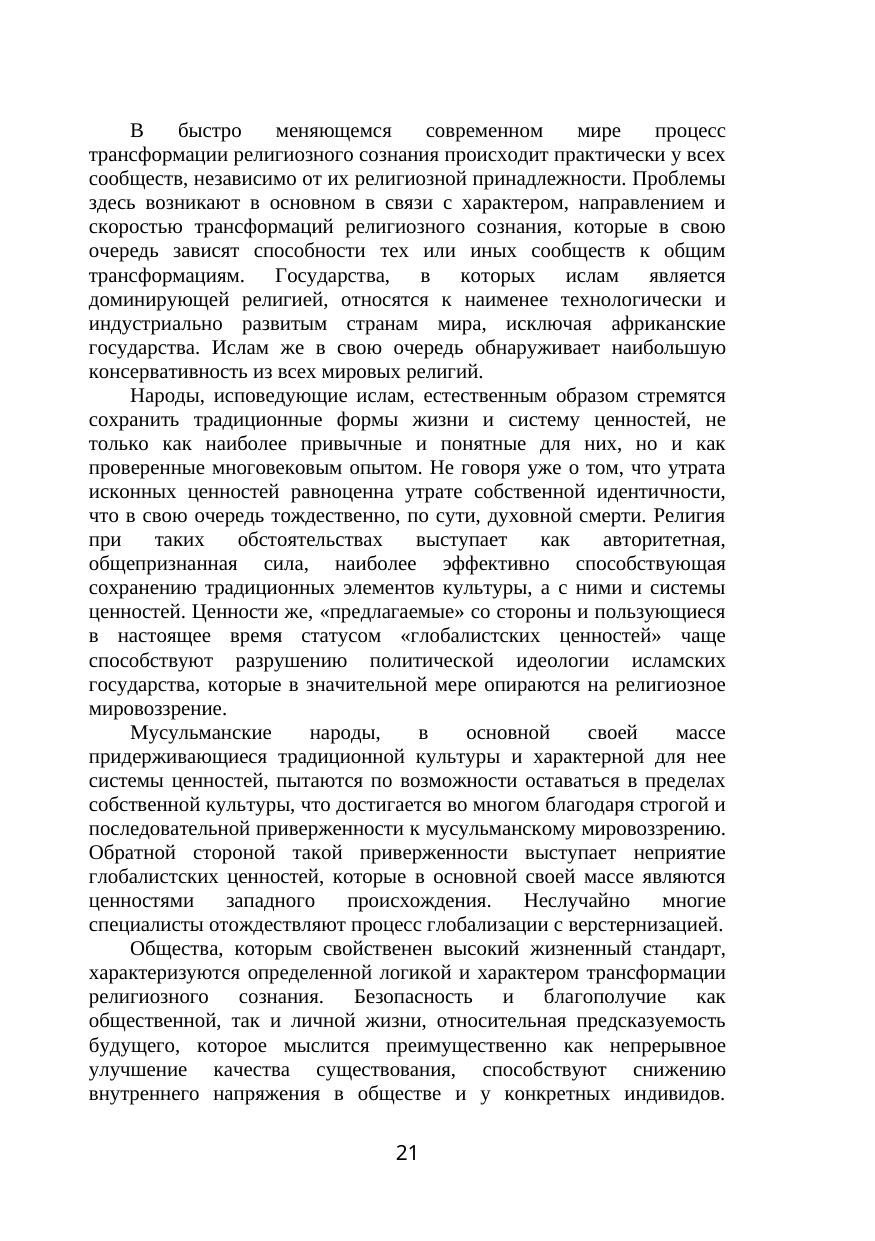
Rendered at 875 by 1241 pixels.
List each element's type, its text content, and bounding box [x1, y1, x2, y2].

text В быстро меняющемся современном мире процесс трансформации религиозного сознания происходит практически у всех сообществ, независимо от их религиозной принадлежности. Проблемы здесь возникают в основном в связи с характером, направлением и скоростью трансформаций религиозного сознания, которые в свою очередь зависят способности тех или иных сообществ к общим трансформациям. Государства, в которых ислам является доминирующей религией, относятся к наименее технологически и индустриально развитым странам мира, исключая африканские государства. Ислам же в свою очередь обнаруживает наибольшую консервативность из всех мировых религий. [89, 118, 726, 383]
text Мусульманские народы, в основной своей массе придерживающиеся традиционной культуры и характерной для нее системы ценностей, пытаются по возможности оставаться в пределах собственной культуры, что достигается во многом благодаря строгой и последовательной приверженности к мусульманскому мировоззрению. Обратной стороной такой приверженности выступает неприятие глобалистских ценностей, которые в основной своей массе являются ценностями западного происхождения. Неслучайно многие специалисты отождествляют процесс глобализации с верстернизацией. [89, 720, 726, 936]
text Народы, исповедующие ислам, естественным образом стремятся сохранить традиционные формы жизни и систему ценностей, не только как наиболее привычные и понятные для них, но и как проверенные многовековым опытом. Не говоря уже о том, что утрата исконных ценностей равноценна утрате собственной идентичности, что в свою очередь тождественно, по сути, духовной смерти. Религия при таких обстоятельствах выступает как авторитетная, общепризнанная сила, наиболее эффективно способствующая сохранению традиционных элементов культуры, а с ними и системы ценностей. Ценности же, «предлагаемые» со стороны и пользующиеся в настоящее время статусом «глобалистских ценностей» чаще способствуют разрушению политической идеологии исламских государства, которые в значительной мере опираются на религиозное мировоззрение. [89, 383, 726, 720]
